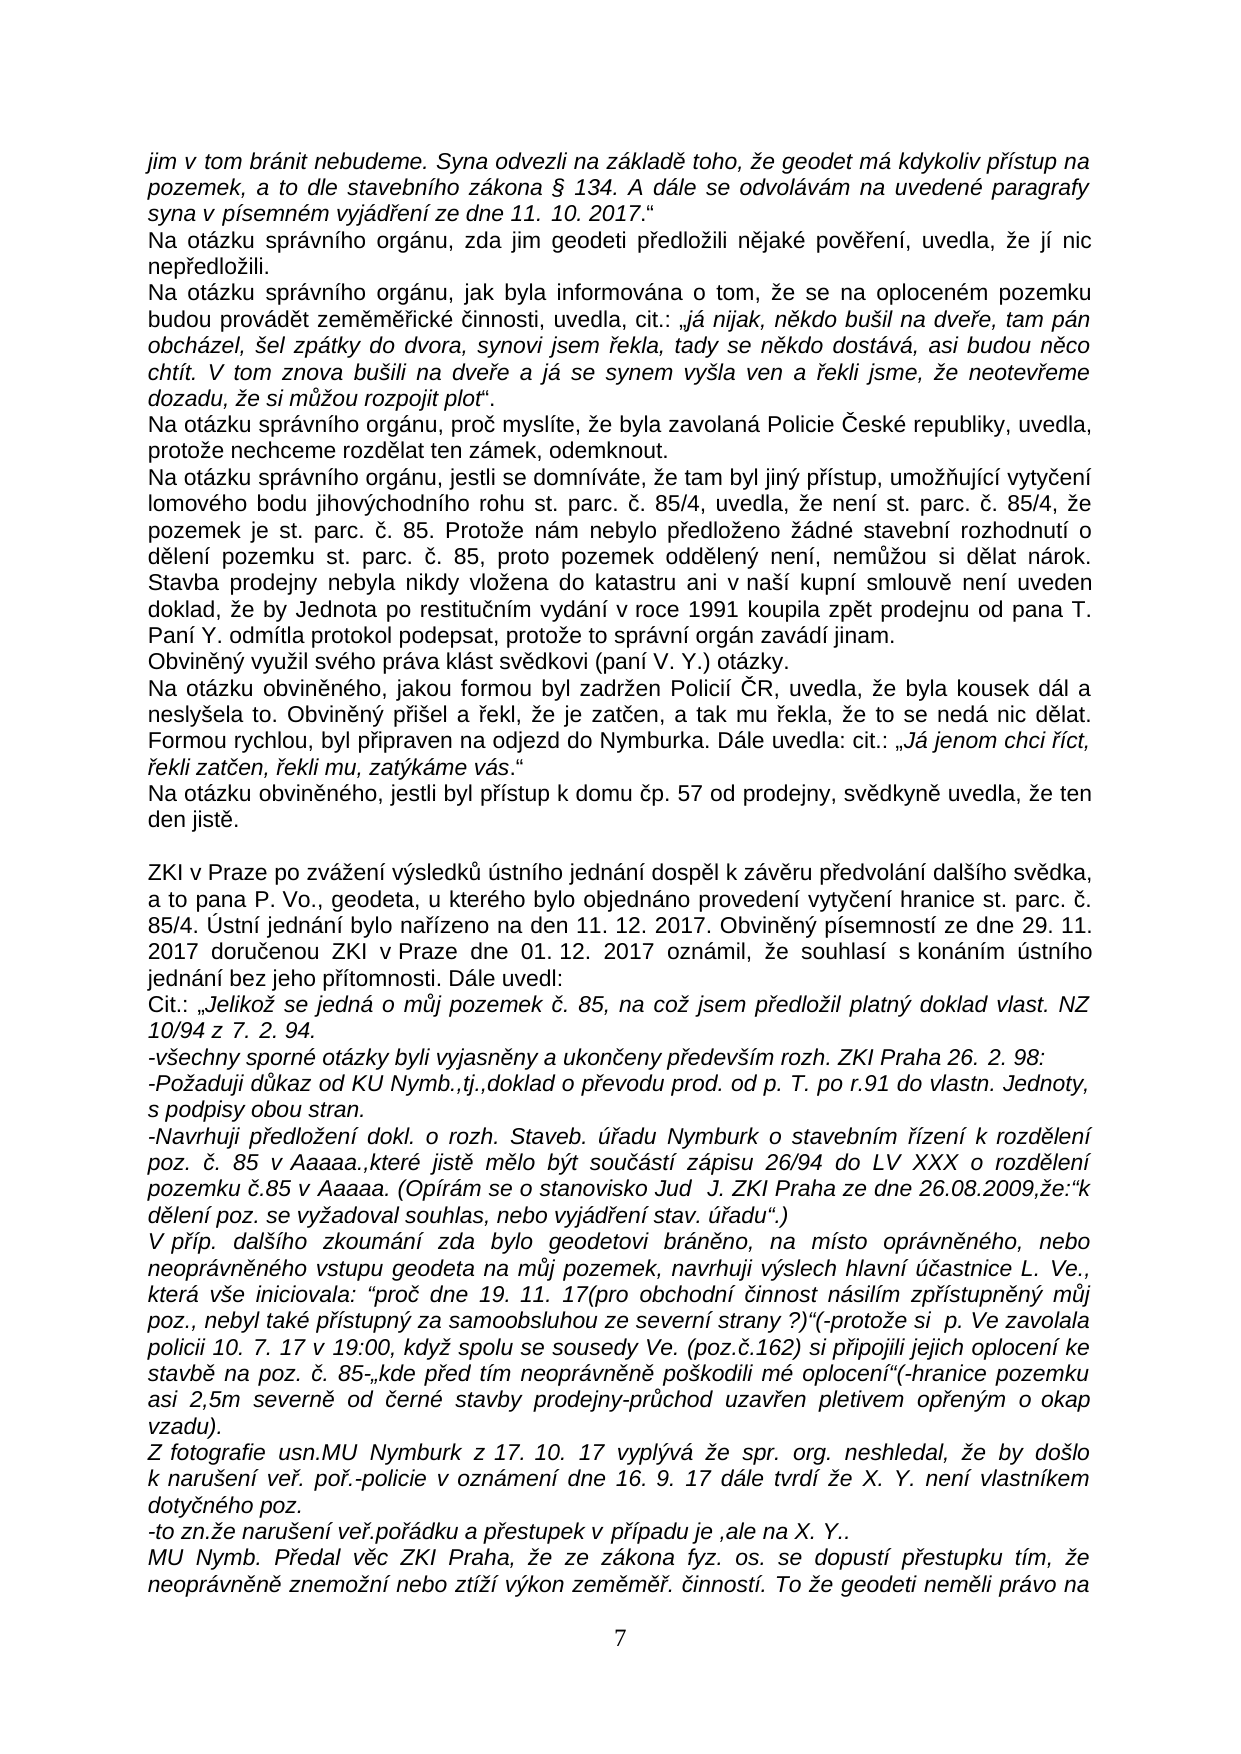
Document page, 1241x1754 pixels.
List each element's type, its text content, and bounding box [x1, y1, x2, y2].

text -všechny sporné otázky byli vyjasněny a ukončeny především rozh. ZKI Praha 26. 2. 98: [148, 1044, 1093, 1070]
text Na otázku správního orgánu, jak byla informována o tom, že se na oploceném pozemku budou provádět zeměměřické činnosti, uvedla, cit.: „já nijak, někdo bušil na dveře, tam pán obcházel, šel zpátky do dvora, synovi jsem řekla, tady se někdo dostává, asi budou něco chtít. V tom znova bušili na dveře a já se synem vyšla ven a řekli jsme, že neotevřeme dozadu, že si můžou rozpojit plot“. [148, 279, 1093, 411]
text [148, 148, 1093, 227]
text Obviněný využil svého práva klást svědkovi (paní V. Y.) otázky. [148, 648, 1093, 675]
text Na otázku správního orgánu, jestli se domníváte, že tam byl jiný přístup, umožňující vytyčení lomového bodu jihovýchodního rohu st. parc. č. 85/4, uvedla, že není st. parc. č. 85/4, že pozemek je st. parc. č. 85. Protože nám nebylo předloženo žádné stavební rozhodnutí o dělení pozemku st. parc. č. 85, proto pozemek oddělený není, nemůžou si dělat nárok. Stavba prodejny nebyla nikdy vložena do katastru ani v naší kupní smlouvě není uveden doklad, že by Jednota po restitučním vydání v roce 1991 koupila zpět prodejnu od pana T. Paní Y. odmítla protokol podepsat, protože to správní orgán zavádí jinam. [148, 464, 1093, 648]
text Na otázku obviněného, jakou formou byl zadržen Policií ČR, uvedla, že byla kousek dál a neslyšela to. Obviněný přišel a řekl, že je zatčen, a tak mu řekla, že to se nedá nic dělat. Formou rychlou, byl připraven na odjezd do Nymburka. Dále uvedla: cit.: „Já jenom chci říct, řekli zatčen, řekli mu, zatýkáme vás.“ [148, 675, 1093, 780]
text V příp. dalšího zkoumání zda bylo geodetovi bráněno, na místo oprávněného, nebo neoprávněného vstupu geodeta na můj pozemek, navrhuji výslech hlavní účastnice L. Ve., která vše iniciovala: “proč dne 19. 11. 17(pro obchodní činnost násilím zpřístupněný můj poz., nebyl také přístupný za samoobsluhou ze severní strany ?)“(-protože si p. Ve zavolala policii 10. 7. 17 v 19:00, když spolu se sousedy Ve. (poz.č.162) si připojili jejich oplocení ke stavbě na poz. č. 85-„kde před tím neoprávněně poškodili mé oplocení“(-hranice pozemku asi 2,5m severně od černé stavby prodejny-průchod uzavřen pletivem opřeným o okap vzadu). [148, 1228, 1093, 1439]
text -Požaduji důkaz od KU Nymb.,tj.,doklad o převodu prod. od p. T. po r.91 do vlastn. Jednoty, s podpisy obou stran. [148, 1070, 1093, 1123]
text ZKI v Praze po zvážení výsledků ústního jednání dospěl k závěru předvolání dalšího svědka, a to pana P. Vo., geodeta, u kterého bylo objednáno provedení vytyčení hranice st. parc. č. 85/4. Ústní jednání bylo nařízeno na den 11. 12. 2017. Obviněný písemností ze dne 29. 11. 2017 doručenou ZKI v Praze dne 01. 12. 2017 oznámil, že souhlasí s konáním ústního jednání bez jeho přítomnosti. Dále uvedl: [148, 859, 1093, 991]
text Na otázku správního orgánu, proč myslíte, že byla zavolaná Policie České republiky, uvedla, protože nechceme rozdělat ten zámek, odemknout. [148, 411, 1093, 464]
text Z fotografie usn.MU Nymburk z 17. 10. 17 vyplývá že spr. org. neshledal, že by došlo k narušení veř. poř.-policie v oznámení dne 16. 9. 17 dále tvrdí že X. Y. není vlastníkem dotyčného poz. [148, 1439, 1093, 1518]
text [148, 1544, 1093, 1597]
text Na otázku obviněného, jestli byl přístup k domu čp. 57 od prodejny, svědkyně uvedla, že ten den jistě. [148, 780, 1093, 833]
text Na otázku správního orgánu, zda jim geodeti předložili nějaké pověření, uvedla, že jí nic nepředložili. [148, 227, 1093, 279]
text -Navrhuji předložení dokl. o rozh. Staveb. úřadu Nymburk o stavebním řízení k rozdělení poz. č. 85 v Aaaaa.,které jistě mělo být součástí zápisu 26/94 do LV XXX o rozdělení pozemku č.85 v Aaaaa. (Opírám se o stanovisko Jud J. ZKI Praha ze dne 26.08.2009,že:“k dělení poz. se vyžadoval souhlas, nebo vyjádření stav. úřadu“.) [148, 1123, 1093, 1228]
text Cit.: „Jelikož se jedná o můj pozemek č. 85, na což jsem předložil platný doklad vlast. NZ 10/94 z 7. 2. 94. [148, 991, 1093, 1044]
text -to zn.že narušení veř.pořádku a přestupek v případu je ,ale na X. Y.. [148, 1518, 1093, 1544]
